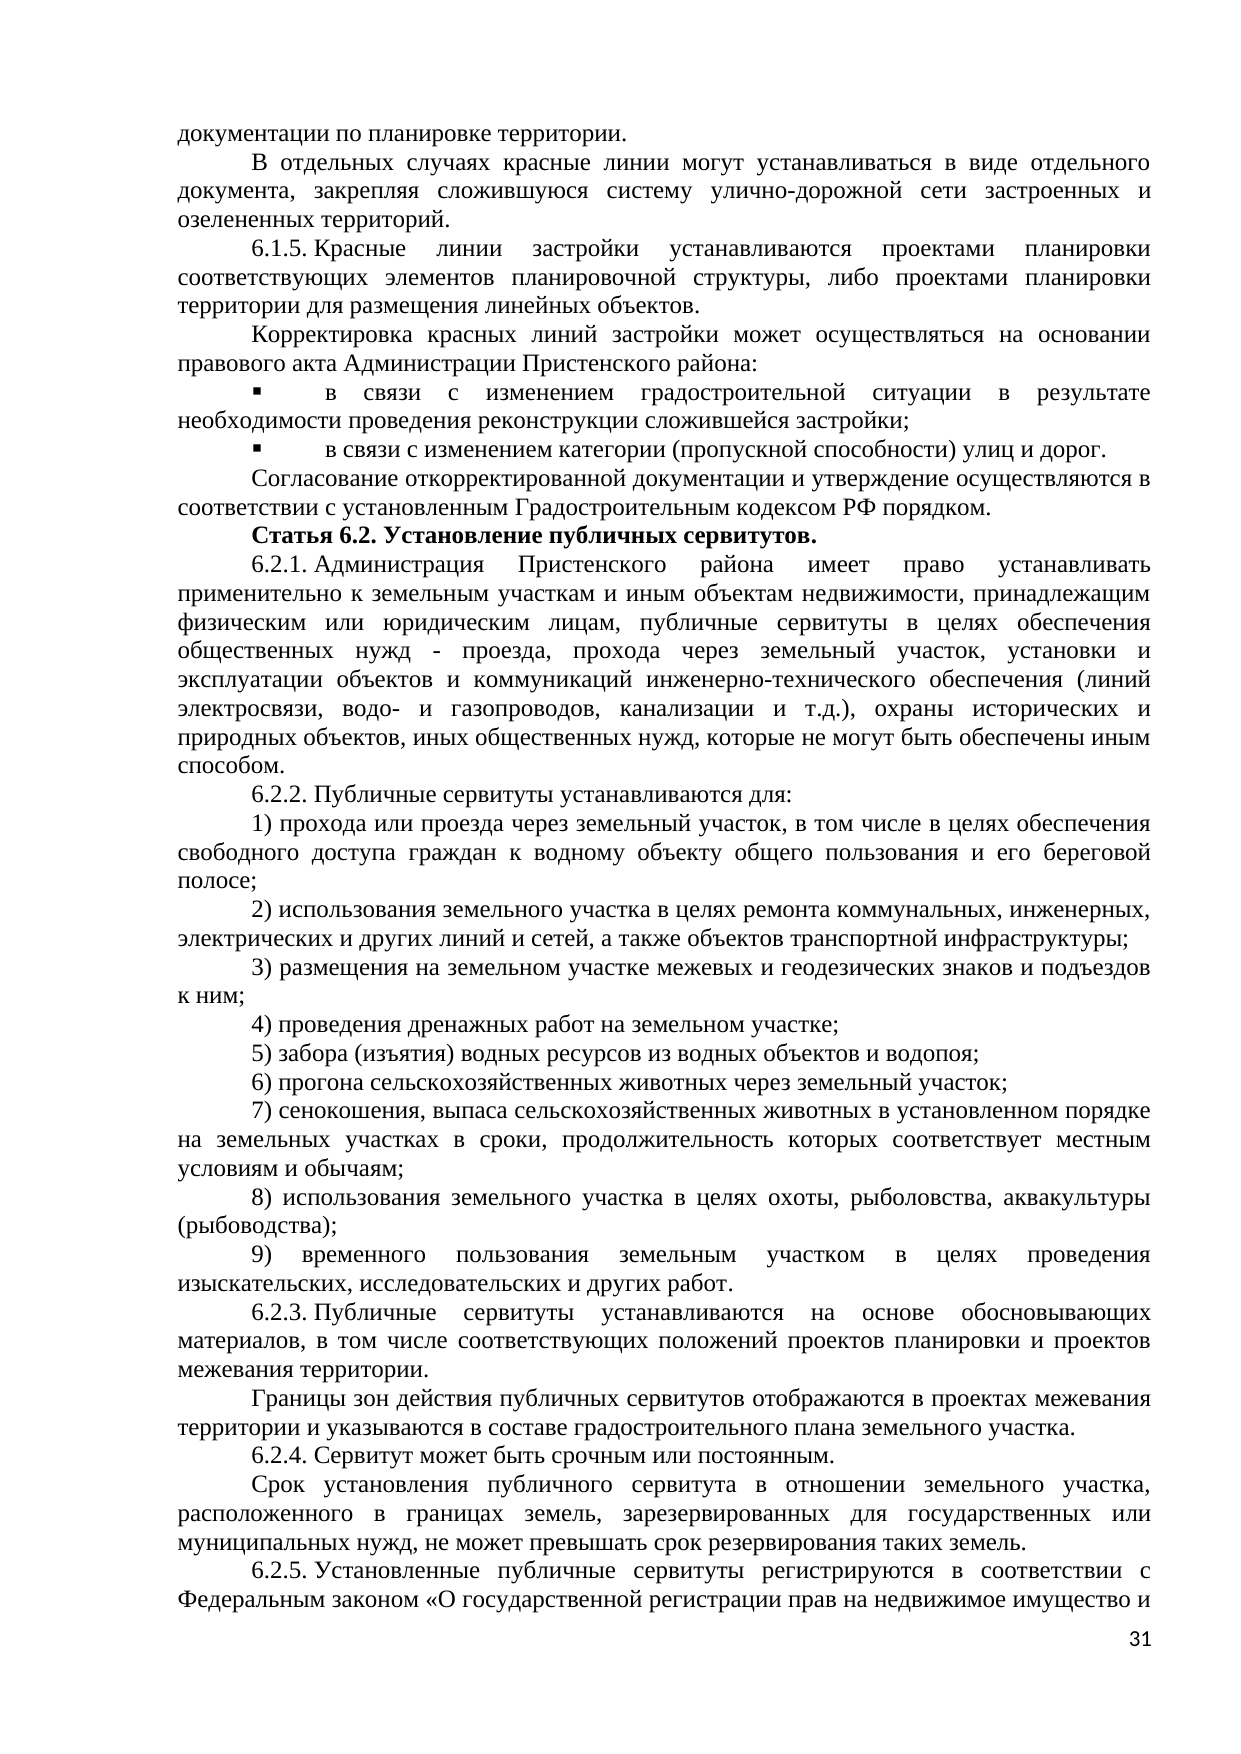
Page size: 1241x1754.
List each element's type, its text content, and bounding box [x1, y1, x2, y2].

list в связи с изменением градостроительной ситуации в результате необходимости проведения реконструкции сложившейся застройки; [177, 377, 1152, 434]
text 6.2.4. Сервитут может быть срочным или постоянным. [177, 1441, 1152, 1469]
text 6.2.1. Администрация Пристенского района имеет право устанавливать применительно к земельным участкам и иным объектам недвижимости, принадлежащим физическим или юридическим лицам, публичные сервитуты в целях обеспечения общественных нужд - проезда, прохода через земельный участок, установки и эксплуатации объектов и коммуникаций инженерно-технического обеспечения (линий электросвязи, водо- и газопроводов, канализации и т.д.), охраны исторических и природных объектов, иных общественных нужд, которые не могут быть обеспечены иным способом. [177, 549, 1152, 779]
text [177, 1556, 1152, 1613]
text 6.2.3. Публичные сервитуты устанавливаются на основе обосновывающих материалов, в том числе соответствующих положений проектов планировки и проектов межевания территории. [177, 1297, 1152, 1383]
text 3) размещения на земельном участке межевых и геодезических знаков и подъездов к ним; [177, 952, 1152, 1009]
text 5) забора (изъятия) водных ресурсов из водных объектов и водопоя; [177, 1038, 1152, 1067]
text 1) прохода или проезда через земельный участок, в том числе в целях обеспечения свободного доступа граждан к водному объекту общего пользования и его береговой полосе; [177, 808, 1152, 894]
text Срок установления публичного сервитута в отношении земельного участка, расположенного в границах земель, зарезервированных для государственных или муниципальных нужд, не может превышать срок резервирования таких земель. [177, 1469, 1152, 1556]
text Границы зон действия публичных сервитутов отображаются в проектах межевания территории и указываются в составе градостроительного плана земельного участка. [177, 1383, 1152, 1441]
text В отдельных случаях красные линии могут устанавливаться в виде отдельного документа, закрепляя сложившуюся систему улично-дорожной сети застроенных и озелененных территорий. [177, 147, 1152, 233]
text Согласование откорректированной документации и утверждение осуществляются в соответствии с установленным Градостроительным кодексом РФ порядком. [177, 463, 1152, 521]
text 2) использования земельного участка в целях ремонта коммунальных, инженерных, электрических и других линий и сетей, а также объектов транспортной инфраструктуры; [177, 894, 1152, 952]
text 7) сенокошения, выпаса сельскохозяйственных животных в установленном порядке на земельных участках в сроки, продолжительность которых соответствует местным условиям и обычаям; [177, 1096, 1152, 1182]
text 9) временного пользования земельным участком в целях проведения изыскательских, исследовательских и других работ. [177, 1239, 1152, 1297]
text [177, 118, 1152, 147]
list в связи с изменением категории (пропускной способности) улиц и дорог. [177, 434, 1152, 463]
text Корректировка красных линий застройки может осуществляться на основании правового акта Администрации Пристенского района: [177, 319, 1152, 377]
text 6) прогона сельскохозяйственных животных через земельный участок; [177, 1067, 1152, 1096]
text 6.2.2. Публичные сервитуты устанавливаются для: [177, 779, 1152, 808]
text 8) использования земельного участка в целях охоты, рыболовства, аквакультуры (рыбоводства); [177, 1182, 1152, 1239]
text Статья 6.2. Установление публичных сервитутов. [177, 521, 1152, 549]
text 6.1.5. Красные линии застройки устанавливаются проектами планировки соответствующих элементов планировочной структуры, либо проектами планировки территории для размещения линейных объектов. [177, 233, 1152, 319]
text 4) проведения дренажных работ на земельном участке; [177, 1009, 1152, 1038]
